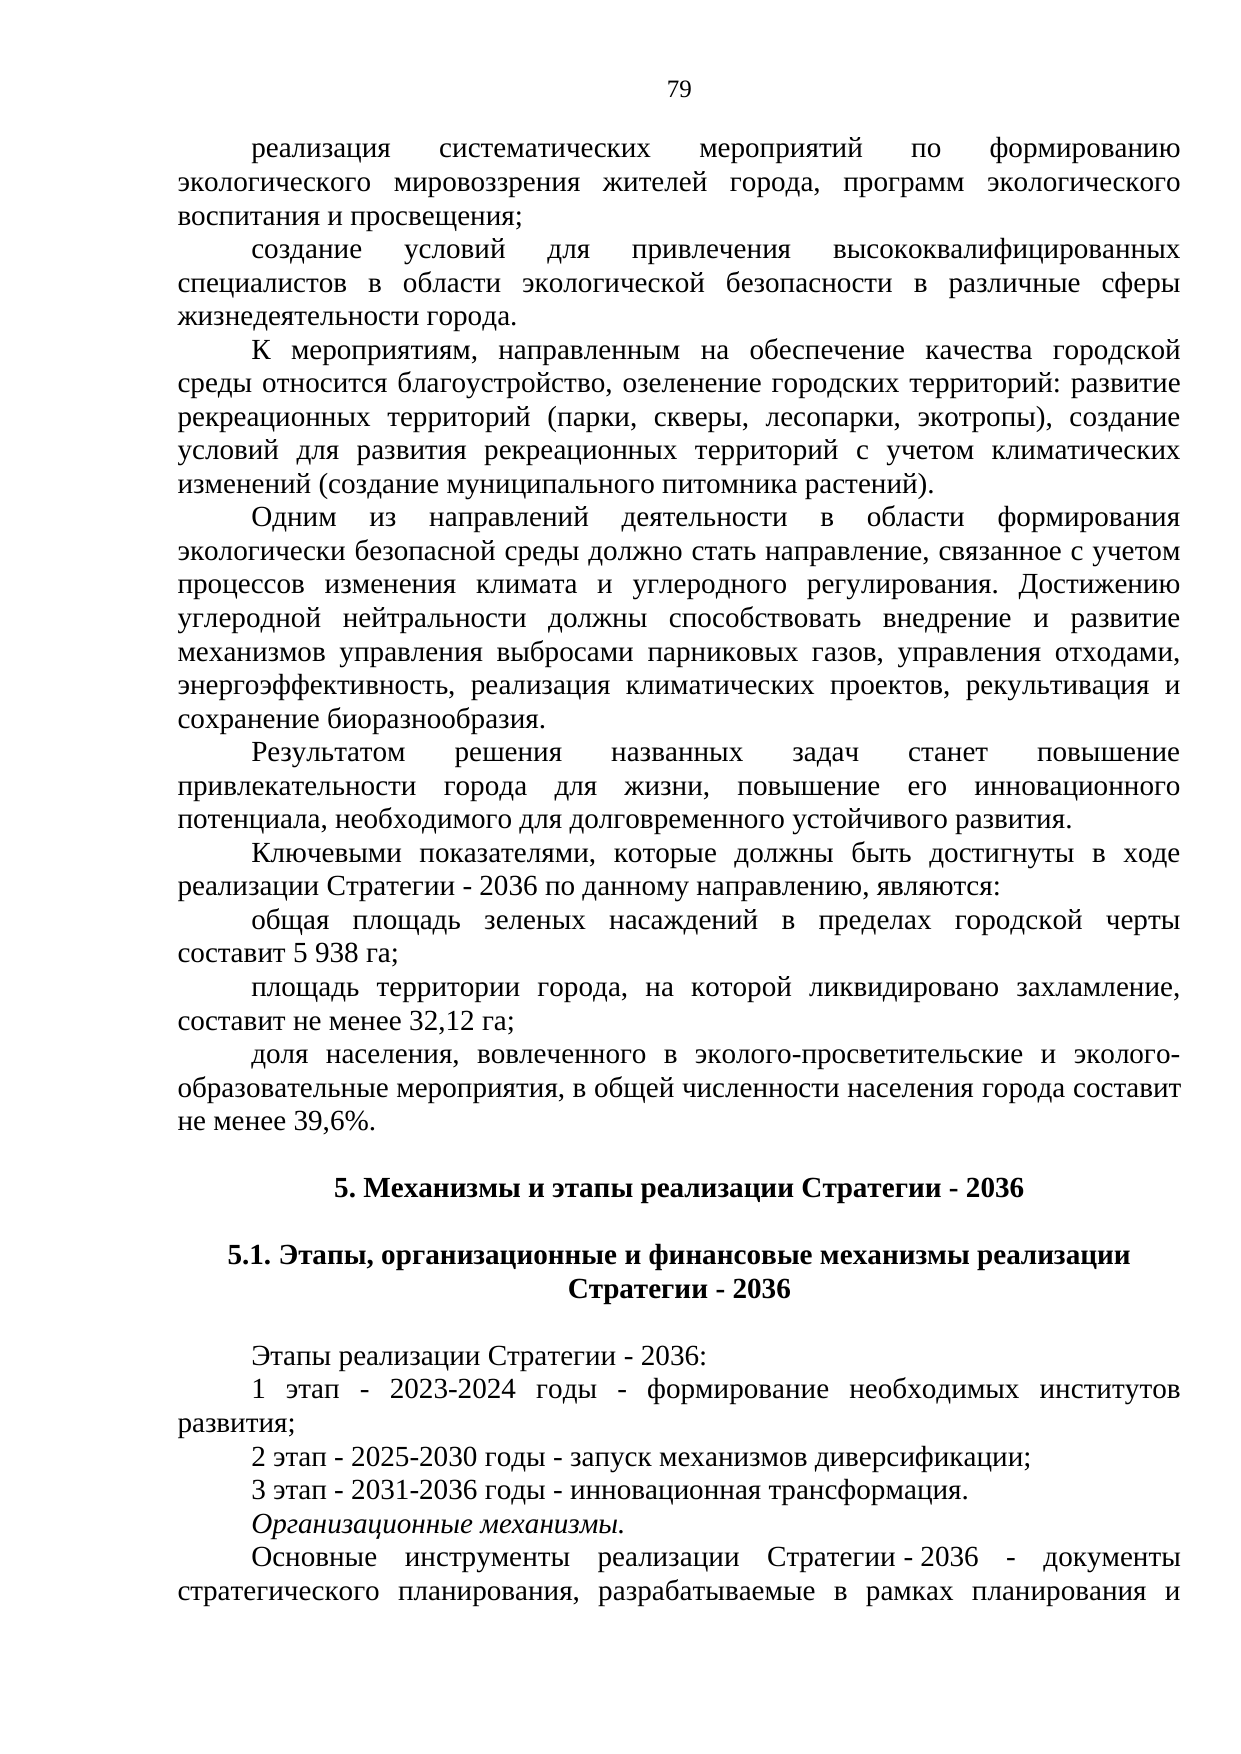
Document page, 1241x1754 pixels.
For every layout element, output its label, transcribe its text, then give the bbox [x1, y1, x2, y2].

text 1 этап - 2023-2024 годы - формирование необходимых институтов развития; [177, 1372, 1181, 1439]
list Ключевыми показателями, которые должны быть достигнуты в ходе реализации Стратегии - 2036 по данному направлению, являются: [177, 835, 1181, 902]
text К мероприятиям, направленным на обеспечение качества городской среды относится благоустройство, озеленение городских территорий: развитие рекреационных территорий (парки, скверы, лесопарки, экотропы), создание условий для развития рекреационных территорий с учетом климатических изменений (создание муниципального питомника растений). [177, 332, 1181, 499]
text Одним из направлений деятельности в области формирования экологически безопасной среды должно стать направление, связанное с учетом процессов изменения климата и углеродного регулирования. Достижению углеродной нейтральности должны способствовать внедрение и развитие механизмов управления выбросами парниковых газов, управления отходами, энергоэффективность, реализация климатических проектов, рекультивация и сохранение биоразнообразия. [177, 499, 1181, 734]
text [177, 1539, 1181, 1606]
text создание условий для привлечения высококвалифицированных специалистов в области экологической безопасности в различные сферы жизнедеятельности города. [177, 231, 1181, 332]
text Этапы реализации Стратегии - 2036: [177, 1338, 1181, 1372]
text Результатом решения названных задач станет повышение привлекательности города для жизни, повышение его инновационного потенциала, необходимого для долговременного устойчивого развития. [177, 734, 1181, 835]
text 2 этап - 2025-2030 годы - запуск механизмов диверсификации; [177, 1439, 1181, 1472]
list общая площадь зеленых насаждений в пределах городской черты составит 5 938 га; [177, 902, 1181, 969]
text площадь территории города, на которой ликвидировано захламление, составит не менее 32,12 га; [177, 969, 1181, 1036]
text реализация систематических мероприятий по формированию экологического мировоззрения жителей города, программ экологического воспитания и просвещения; [177, 131, 1181, 231]
text 5. Механизмы и этапы реализации Стратегии - 2036 [177, 1170, 1181, 1204]
text 5.1. Этапы, организационные и финансовые механизмы реализации Стратегии - 2036 [177, 1237, 1181, 1304]
text доля населения, вовлеченного в эколого-просветительские и эколого-образовательные мероприятия, в общей численности населения города составит не менее 39,6%. [177, 1036, 1181, 1137]
text Организационные механизмы. [177, 1506, 1181, 1539]
text 3 этап - 2031-2036 годы - инновационная трансформация. [177, 1472, 1181, 1506]
